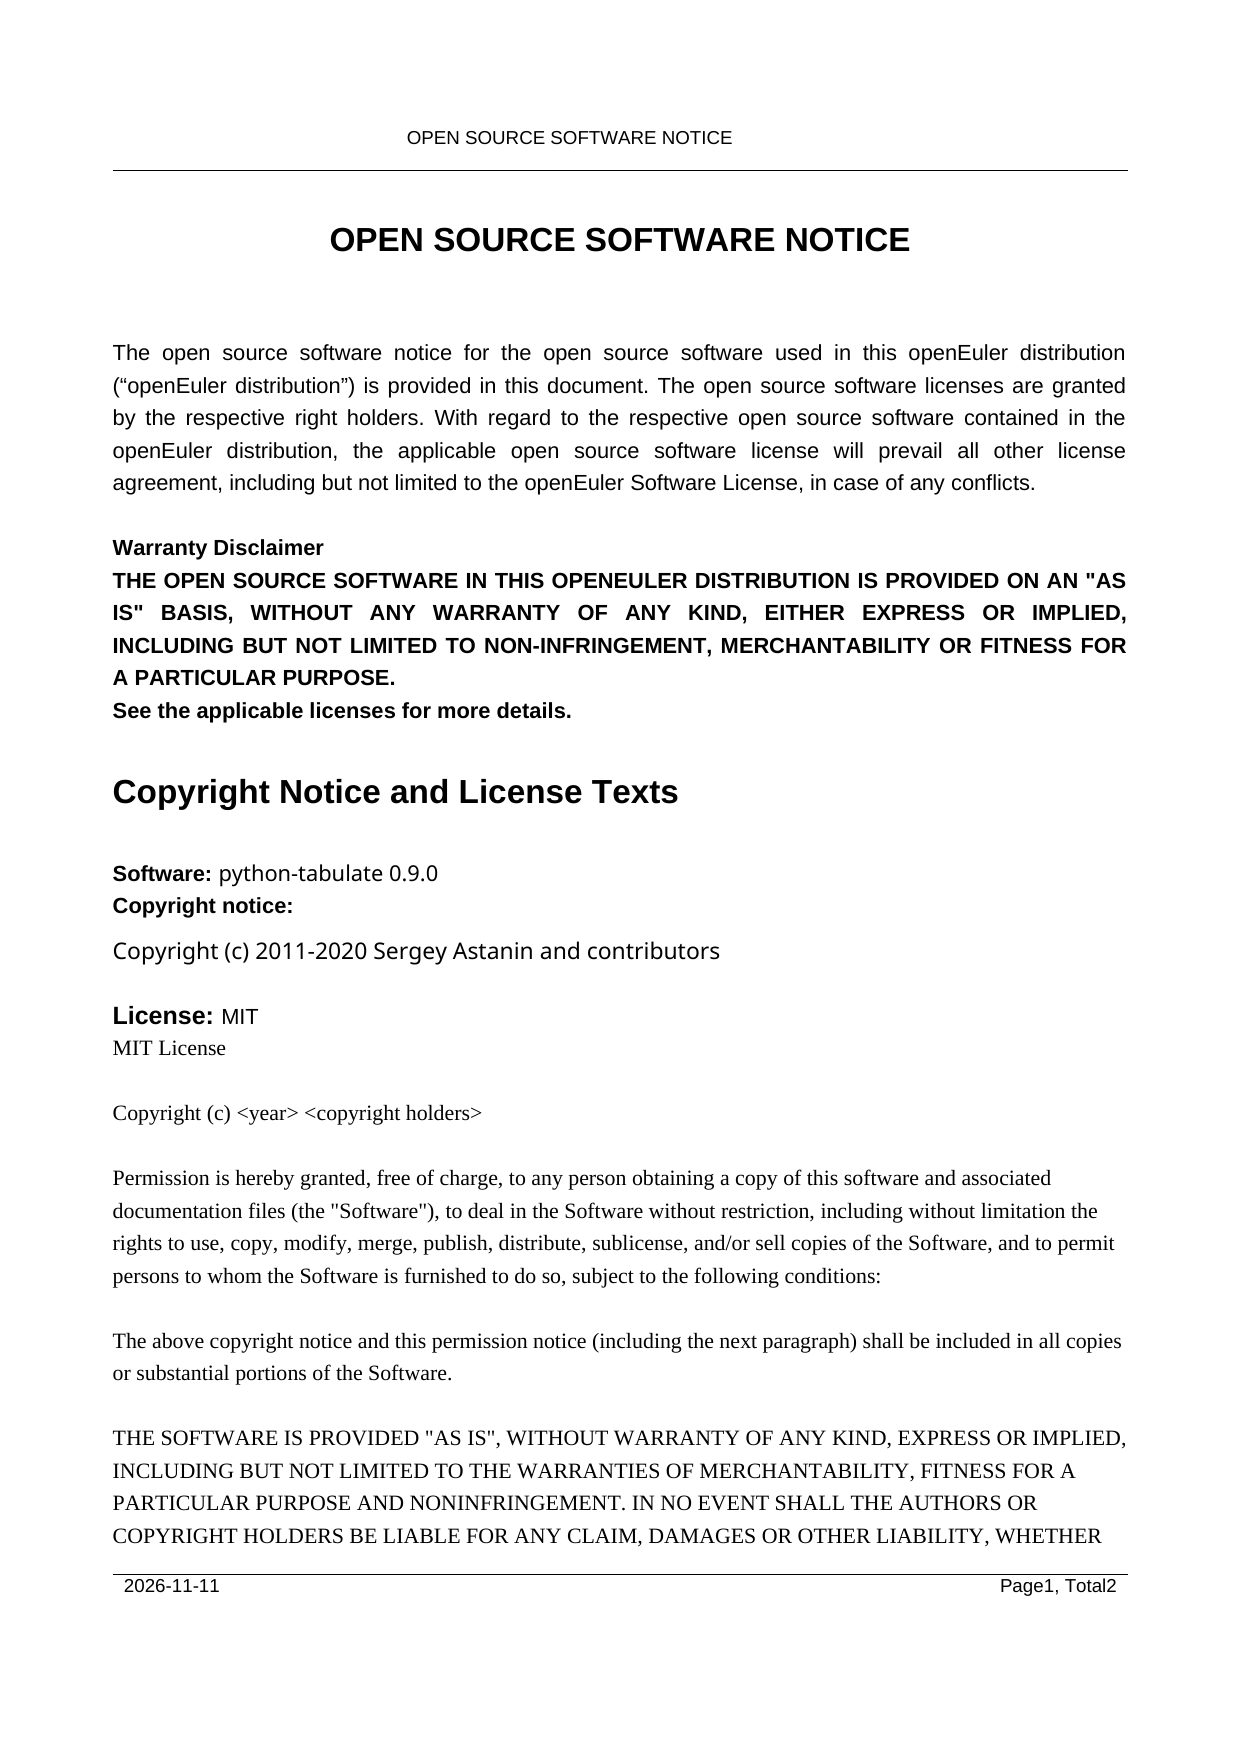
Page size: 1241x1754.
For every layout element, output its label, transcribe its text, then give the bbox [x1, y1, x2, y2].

text Copyright notice: [112, 889, 1128, 921]
text Warranty Disclaimer [112, 531, 1128, 564]
title Software: python-tabulate 0.9.0 [112, 856, 1128, 889]
text Copyright (c) 2011-2020 Sergey Astanin and contributors [112, 934, 1128, 999]
text THE OPEN SOURCE SOFTWARE IN THIS OPENEULER DISTRIBUTION IS PROVIDED ON AN "AS IS" BASIS, WITHOUT ANY WARRANTY OF ANY KIND, EITHER EXPRESS OR IMPLIED, INCLUDING BUT NOT LIMITED TO NON-INFRINGEMENT, MERCHANTABILITY OR FITNESS FOR A PARTICULAR PURPOSE. See the applicable licenses for more details. [112, 564, 1128, 726]
text The open source software notice for the open source software used in this openEuler distribution (“openEuler distribution”) is provided in this document. The open source software licenses are granted by the respective right holders. With regard to the respective open source software contained in the openEuler distribution, the applicable open source software license will prevail all other license agreement, including but not limited to the openEuler Software License, in case of any conflicts. [112, 336, 1128, 499]
text License: MIT [112, 999, 1128, 1031]
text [112, 1031, 1128, 1551]
text Copyright Notice and License Texts [112, 759, 1128, 824]
text OPEN SOURCE SOFTWARE NOTICE [112, 206, 1128, 271]
